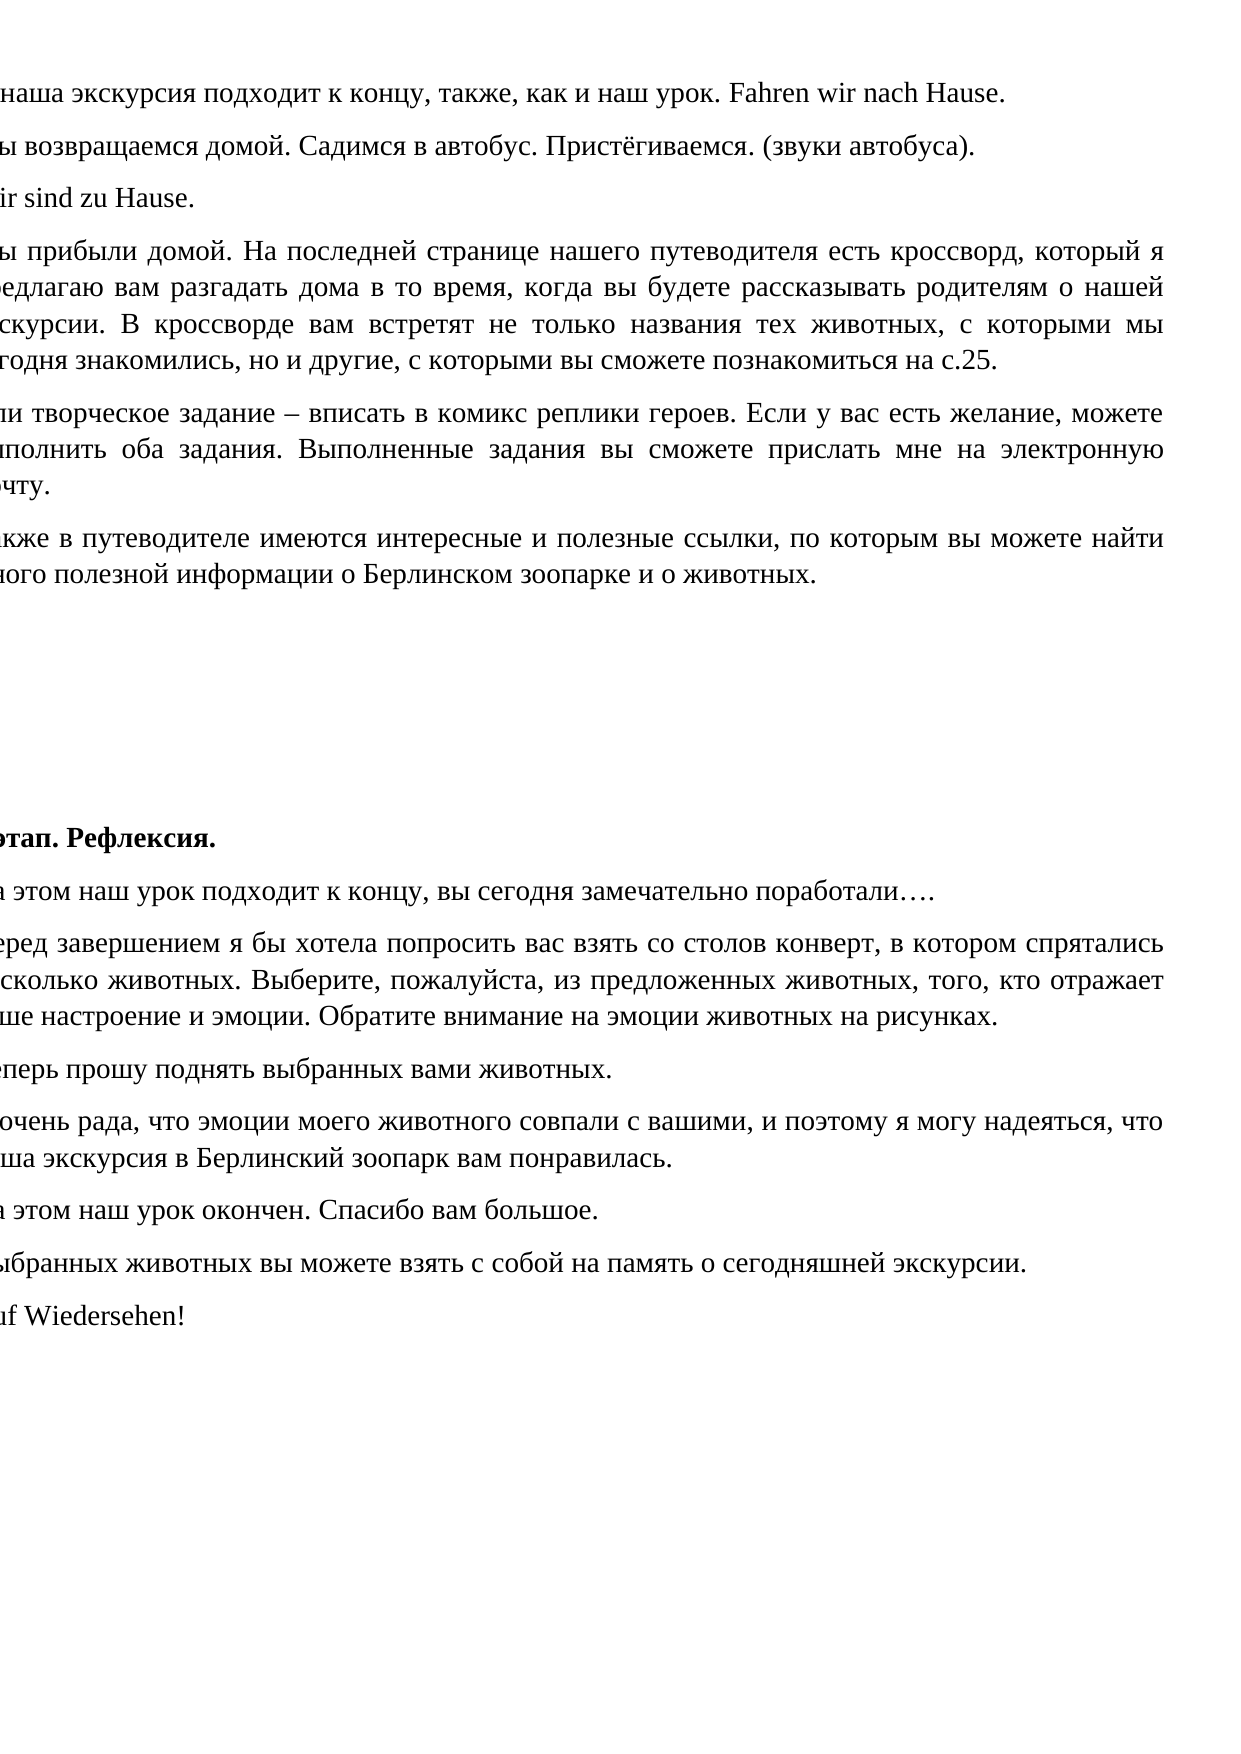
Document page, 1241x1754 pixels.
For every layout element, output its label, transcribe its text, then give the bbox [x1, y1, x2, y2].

text Мы возвращаемся домой. Садимся в автобус. Пристёгиваемся. (звуки автобуса). [0, 128, 1165, 161]
text Auf Wiedersehen! [0, 1298, 1165, 1332]
text Также в путеводителе имеются интересные и полезные ссылки, по которым вы можете найти много полезной информации о Берлинском зоопарке и о животных. [0, 520, 1165, 589]
text Мы прибыли домой. На последней странице нашего путеводителя есть кроссворд, который я предлагаю вам разгадать дома в то время, когда вы будете рассказывать родителям о нашей экскурсии. В кроссворде вам встретят не только названия тех животных, с которыми мы сегодня знакомились, но и другие, с которыми вы сможете познакомиться на с.25. [0, 233, 1165, 375]
text Теперь прошу поднять выбранных вами животных. [0, 1051, 1165, 1084]
text На этом наш урок окончен. Спасибо вам большое. [0, 1192, 1165, 1226]
text 4 этап. Рефлексия. [0, 820, 1165, 853]
text Wir sind zu Hause. [0, 181, 1165, 214]
text На этом наш урок подходит к концу, вы сегодня замечательно поработали…. [0, 873, 1165, 906]
text Или творческое задание – вписать в комикс реплики героев. Если у вас есть желание, можете выполнить оба задания. Выполненные задания вы сможете прислать мне на электронную почту. [0, 395, 1165, 501]
text Перед завершением я бы хотела попросить вас взять со столов конверт, в котором спрятались несколько животных. Выберите, пожалуйста, из предложенных животных, того, кто отражает ваше настроение и эмоции. Обратите внимание на эмоции животных на рисунках. [0, 926, 1165, 1031]
text А наша экскурсия подходит к концу, также, как и наш урок. Fahren wir nach Hause. [0, 75, 1165, 108]
text Выбранных животных вы можете взять с собой на память о сегодняшней экскурсии. [0, 1245, 1165, 1279]
text Я очень рада, что эмоции моего животного совпали с вашими, и поэтому я могу надеяться, что наша экскурсия в Берлинский зоопарк вам понравилась. [0, 1103, 1165, 1173]
